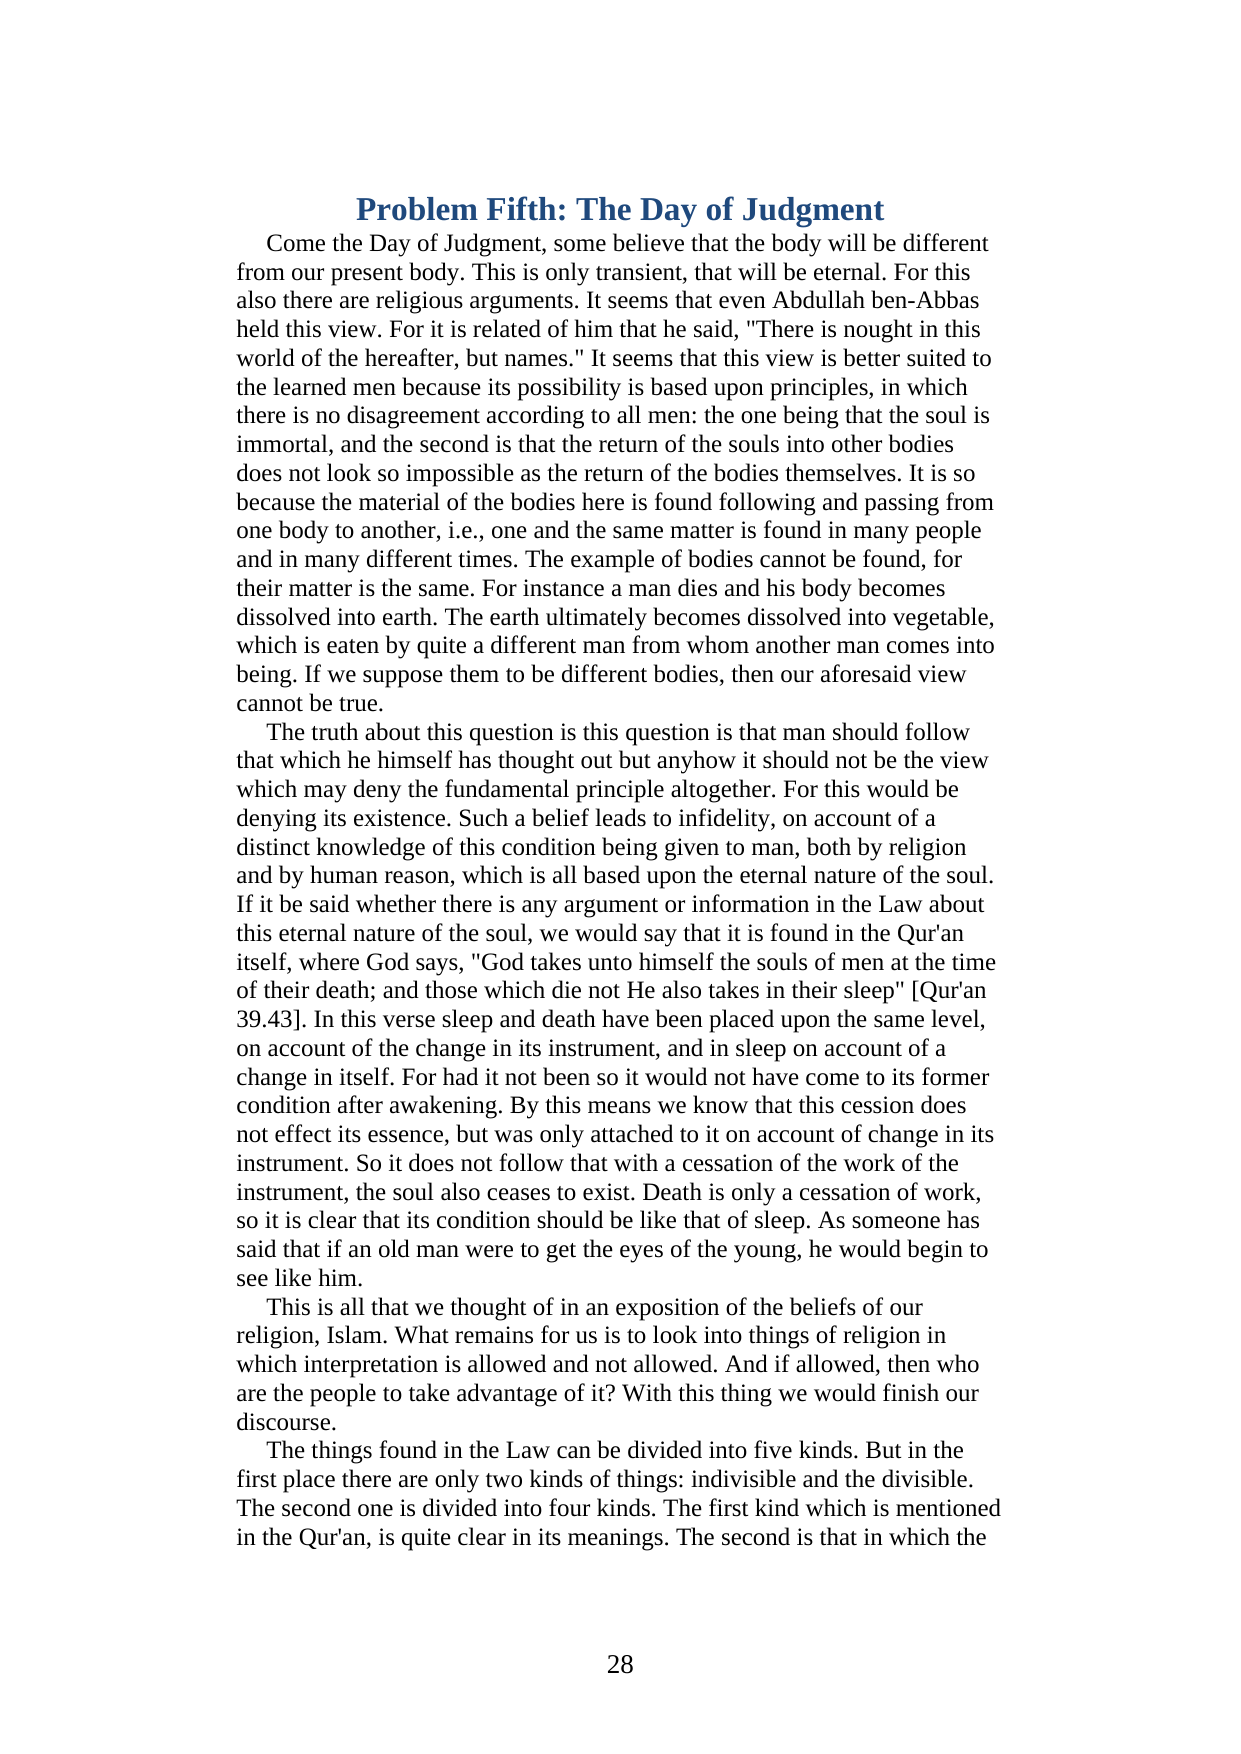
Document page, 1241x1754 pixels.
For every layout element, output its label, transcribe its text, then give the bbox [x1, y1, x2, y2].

text The truth about this question is this question is that man should follow that which he himself has thought out but anyhow it should not be the view which may deny the fundamental principle altogether. For this would be denying its existence. Such a belief leads to infidelity, on account of a distinct knowledge of this condition being given to man, both by religion and by human reason, which is all based upon the eternal nature of the soul. If it be said whether there is any argument or information in the Law about this eternal nature of the soul, we would say that it is found in the Qur'an itself, where God says, "God takes unto himself the souls of men at the time of their death; and those which die not He also takes in their sleep" [Qur'an 39.43]. In this verse sleep and death have been placed upon the same level, on account of the change in its instrument, and in sleep on account of a change in itself. For had it not been so it would not have come to its former condition after awakening. By this means we know that this cession does not effect its essence, but was only attached to it on account of change in its instrument. So it does not follow that with a cessation of the work of the instrument, the soul also ceases to exist. Death is only a cessation of work, so it is clear that its condition should be like that of sleep. As someone has said that if an old man were to get the eyes of the young, he would begin to see like him. [236, 717, 1004, 1292]
subtitle Problem Fifth: The Day of Judgment [236, 190, 1004, 228]
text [236, 1436, 1004, 1551]
text This is all that we thought of in an exposition of the beliefs of our religion, Islam. What remains for us is to look into things of religion in which interpretation is allowed and not allowed. And if allowed, then who are the people to take advantage of it? With this thing we would finish our discourse. [236, 1292, 1004, 1436]
text Come the Day of Judgment, some believe that the body will be different from our present body. This is only transient, that will be eternal. For this also there are religious arguments. It seems that even Abdullah ben-Abbas held this view. For it is related of him that he said, "There is nought in this world of the hereafter, but names." It seems that this view is better suited to the learned men because its possibility is based upon principles, in which there is no disagreement according to all men: the one being that the soul is immortal, and the second is that the return of the souls into other bodies does not look so impossible as the return of the bodies themselves. It is so because the material of the bodies here is found following and passing from one body to another, i.e., one and the same matter is found in many people and in many different times. The example of bodies cannot be found, for their matter is the same. For instance a man dies and his body becomes dissolved into earth. The earth ultimately becomes dissolved into vegetable, which is eaten by quite a different man from whom another man comes into being. If we suppose them to be different bodies, then our aforesaid view cannot be true. [236, 228, 1004, 717]
